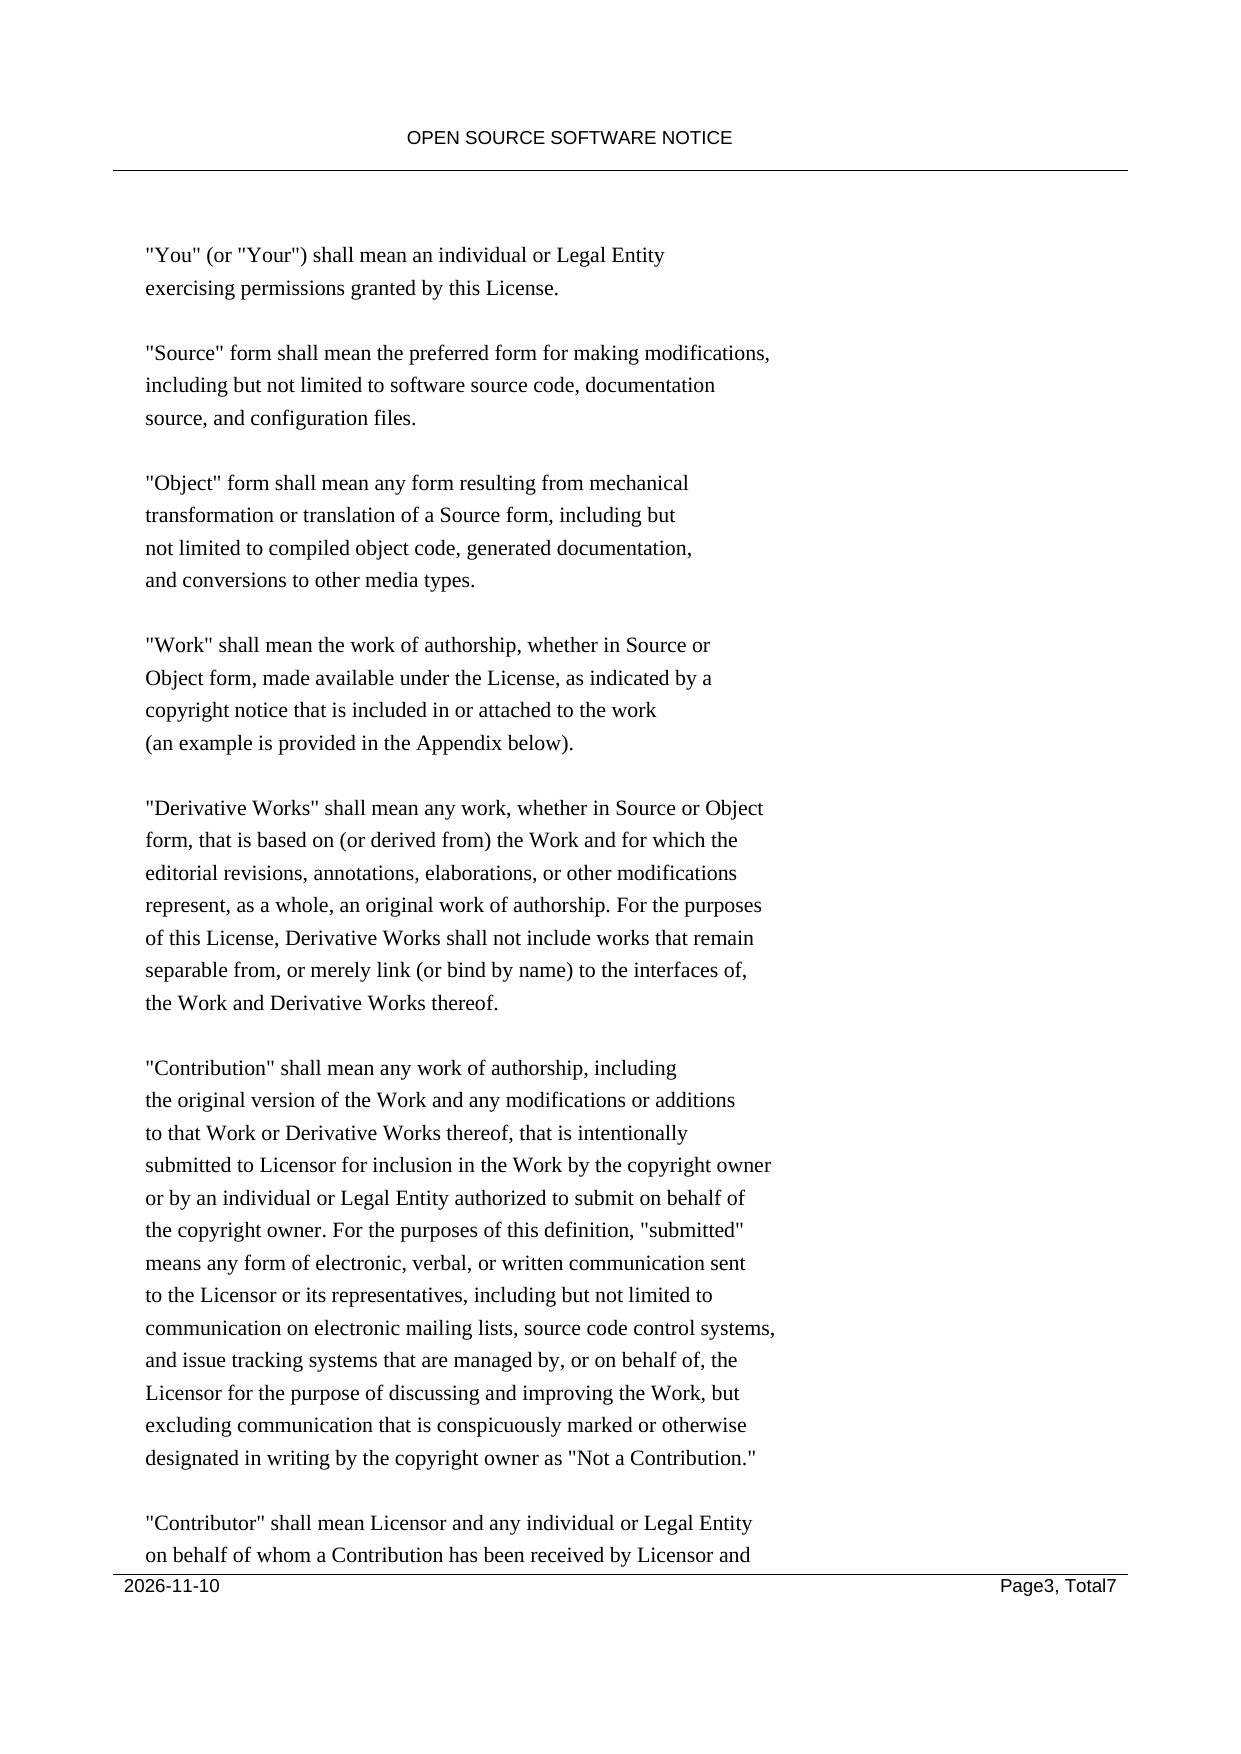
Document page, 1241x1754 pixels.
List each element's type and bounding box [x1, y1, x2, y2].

text [112, 206, 1128, 1571]
